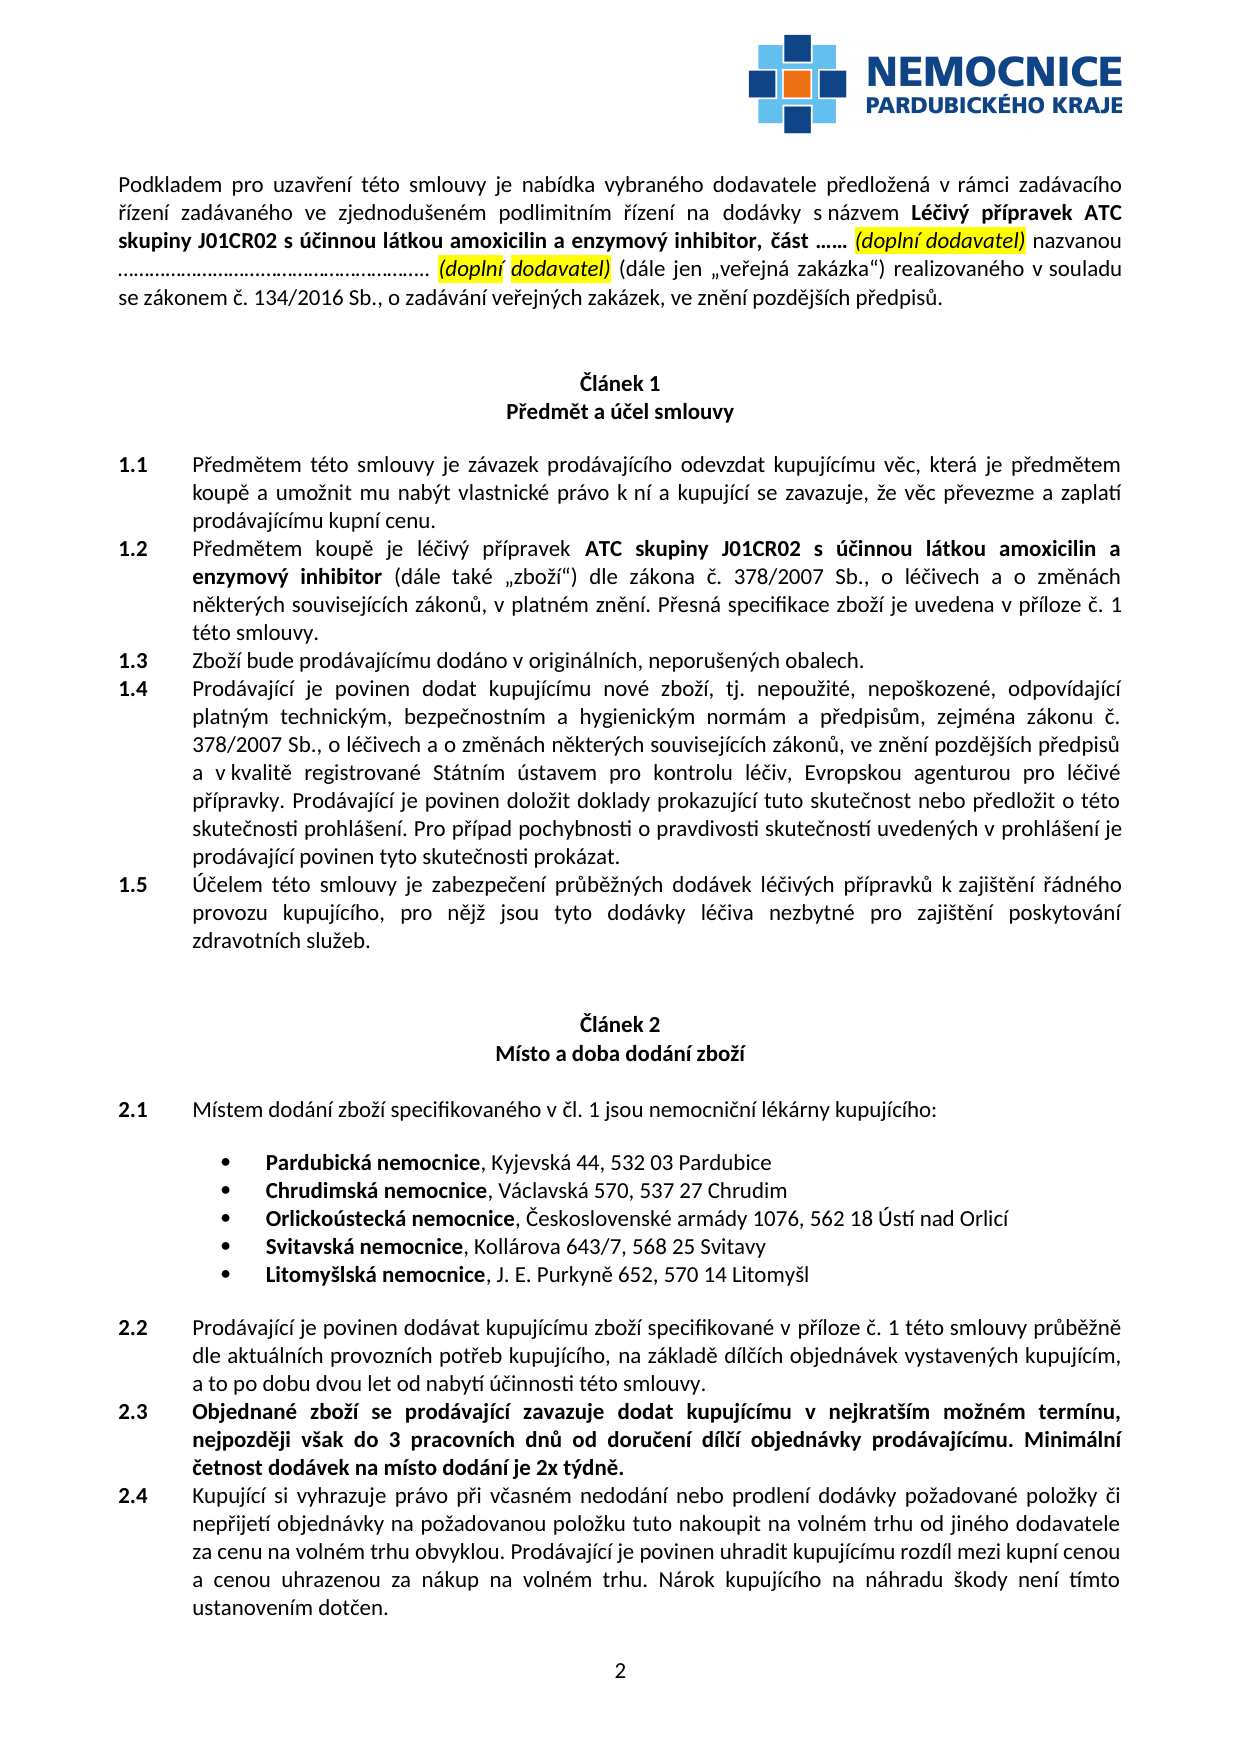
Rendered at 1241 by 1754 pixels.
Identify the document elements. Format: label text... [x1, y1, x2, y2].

list Orlickoústecká nemocnice, Československé armády 1076, 562 18 Ústí nad Orlicí [193, 1204, 1122, 1232]
list Svitavská nemocnice, Kollárova 643/7, 568 25 Svitavy [193, 1232, 1122, 1260]
text 1.3 Zboží bude prodávajícímu dodáno v originálních, neporušených obalech. [118, 646, 1122, 674]
text 2.3 Objednané zboží se prodávající zavazuje dodat kupujícímu v nejkratším možném termínu, nejpozději však do 3 pracovních dnů od doručení dílčí objednávky prodávajícímu. Minimální četnost dodávek na místo dodání je 2x týdně. [118, 1397, 1122, 1481]
text 2.4 Kupující si vyhrazuje právo při včasném nedodání nebo prodlení dodávky požadované položky či nepřijetí objednávky na požadovanou položku tuto nakoupit na volném trhu od jiného dodavatele za cenu na volném trhu obvyklou. Prodávající je povinen uhradit kupujícímu rozdíl mezi kupní cenou a cenou uhrazenou za nákup na volném trhu. Nárok kupujícího na náhradu škody není tímto ustanovením dotčen. [118, 1481, 1122, 1621]
picture [747, 33, 1123, 135]
list Litomyšlská nemocnice, J. E. Purkyně 652, 570 14 Litomyšl [193, 1260, 1122, 1288]
text Předmět a účel smlouvy [118, 397, 1122, 425]
text 1.4 Prodávající je povinen dodat kupujícímu nové zboží, tj. nepoužité, nepoškozené, odpovídající platným technickým, bezpečnostním a hygienickým normám a předpisům, zejména zákonu č. 378/2007 Sb., o léčivech a o změnách některých souvisejících zákonů, ve znění pozdějších předpisů a v kvalitě registrované Státním ústavem pro kontrolu léčiv, Evropskou agenturou pro léčivé přípravky. Prodávající je povinen doložit doklady prokazující tuto skutečnost nebo předložit o této skutečnosti prohlášení. Pro případ pochybnosti o pravdivosti skutečností uvedených v prohlášení je prodávající povinen tyto skutečnosti prokázat. [118, 674, 1122, 871]
list Pardubická nemocnice, Kyjevská 44, 532 03 Pardubice [193, 1148, 1122, 1176]
text Podkladem pro uzavření této smlouvy je nabídka vybraného dodavatele předložená v rámci zadávacího řízení zadávaného ve zjednodušeném podlimitním řízení na dodávky s názvem Léčivý přípravek ATC skupiny J01CR02 s účinnou látkou amoxicilin a enzymový inhibitor, část …… (doplní dodavatel) nazvanou ………………………………………………….. (doplní dodavatel) (dále jen „veřejná zakázka“) realizovaného v souladu se zákonem č. 134/2016 Sb., o zadávání veřejných zakázek, ve znění pozdějších předpisů. [118, 171, 1122, 311]
text Místo a doba dodání zboží [118, 1039, 1122, 1067]
text 2.1 Místem dodání zboží specifikovaného v čl. 1 jsou nemocniční lékárny kupujícího: [118, 1095, 1122, 1123]
subtitle 1.1 Předmětem této smlouvy je závazek prodávajícího odevzdat kupujícímu věc, která je předmětem koupě a umožnit mu nabýt vlastnické právo k ní a kupující se zavazuje, že věc převezme a zaplatí prodávajícímu kupní cenu. [118, 450, 1122, 534]
text 1.5 Účelem této smlouvy je zabezpečení průběžných dodávek léčivých přípravků k zajištění řádného provozu kupujícího, pro nějž jsou tyto dodávky léčiva nezbytné pro zajištění poskytování zdravotních služeb. [118, 871, 1122, 954]
text Článek 1 [118, 369, 1122, 397]
text 1.2 Předmětem koupě je léčivý přípravek ATC skupiny J01CR02 s účinnou látkou amoxicilin a enzymový inhibitor (dále také „zboží“) dle zákona č. 378/2007 Sb., o léčivech a o změnách některých souvisejících zákonů, v platném znění. Přesná specifikace zboží je uvedena v příloze č. 1 této smlouvy. [118, 534, 1122, 646]
list Chrudimská nemocnice, Václavská 570, 537 27 Chrudim [193, 1176, 1122, 1204]
text 2.2 Prodávající je povinen dodávat kupujícímu zboží specifikované v příloze č. 1 této smlouvy průběžně dle aktuálních provozních potřeb kupujícího, na základě dílčích objednávek vystavených kupujícím, a to po dobu dvou let od nabytí účinnosti této smlouvy. [118, 1313, 1122, 1397]
text Článek 2 [118, 1011, 1122, 1039]
